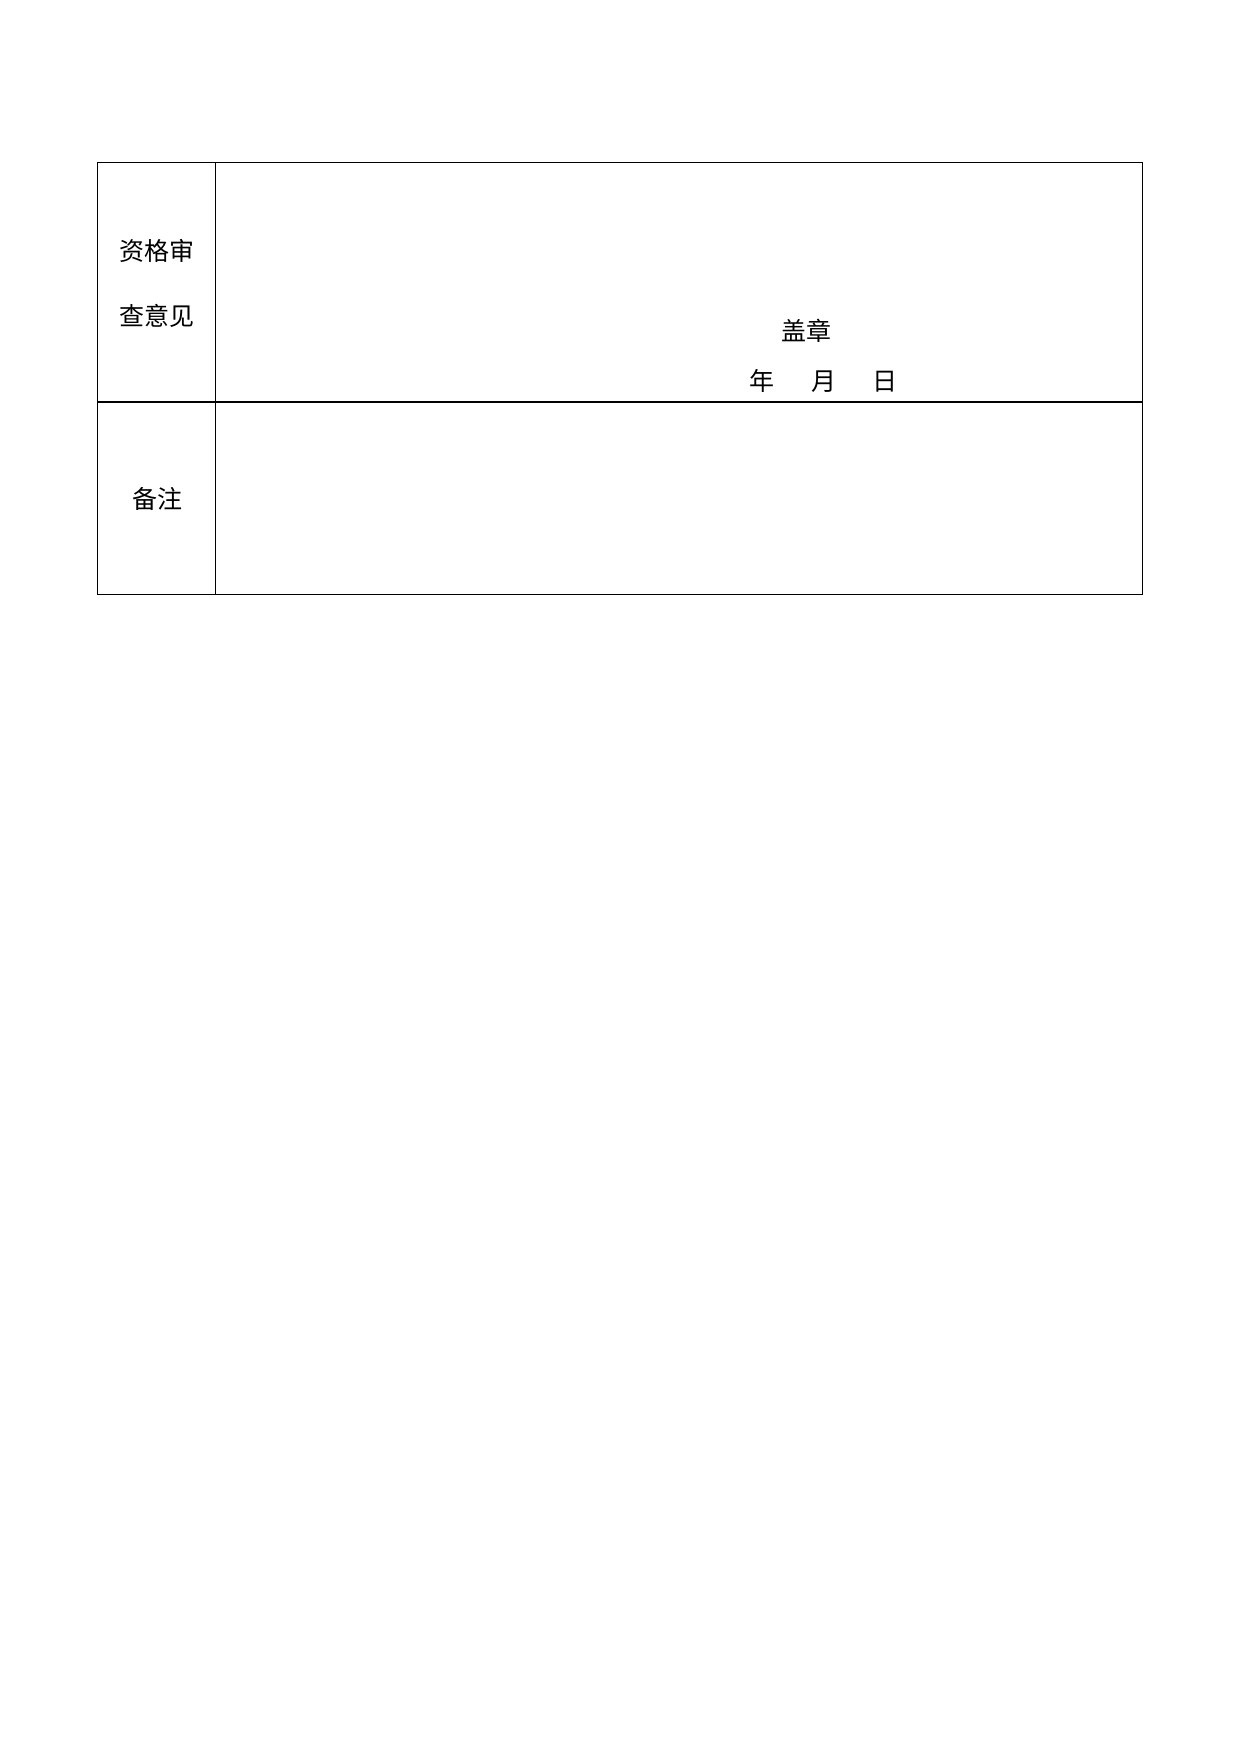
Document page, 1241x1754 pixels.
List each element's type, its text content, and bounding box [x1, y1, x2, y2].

table_cell [216, 403, 1142, 594]
table_cell 备注 [98, 403, 215, 594]
table_cell 盖章 年 月 日 [216, 163, 1142, 401]
table_cell 资格审查意见 [98, 163, 215, 401]
